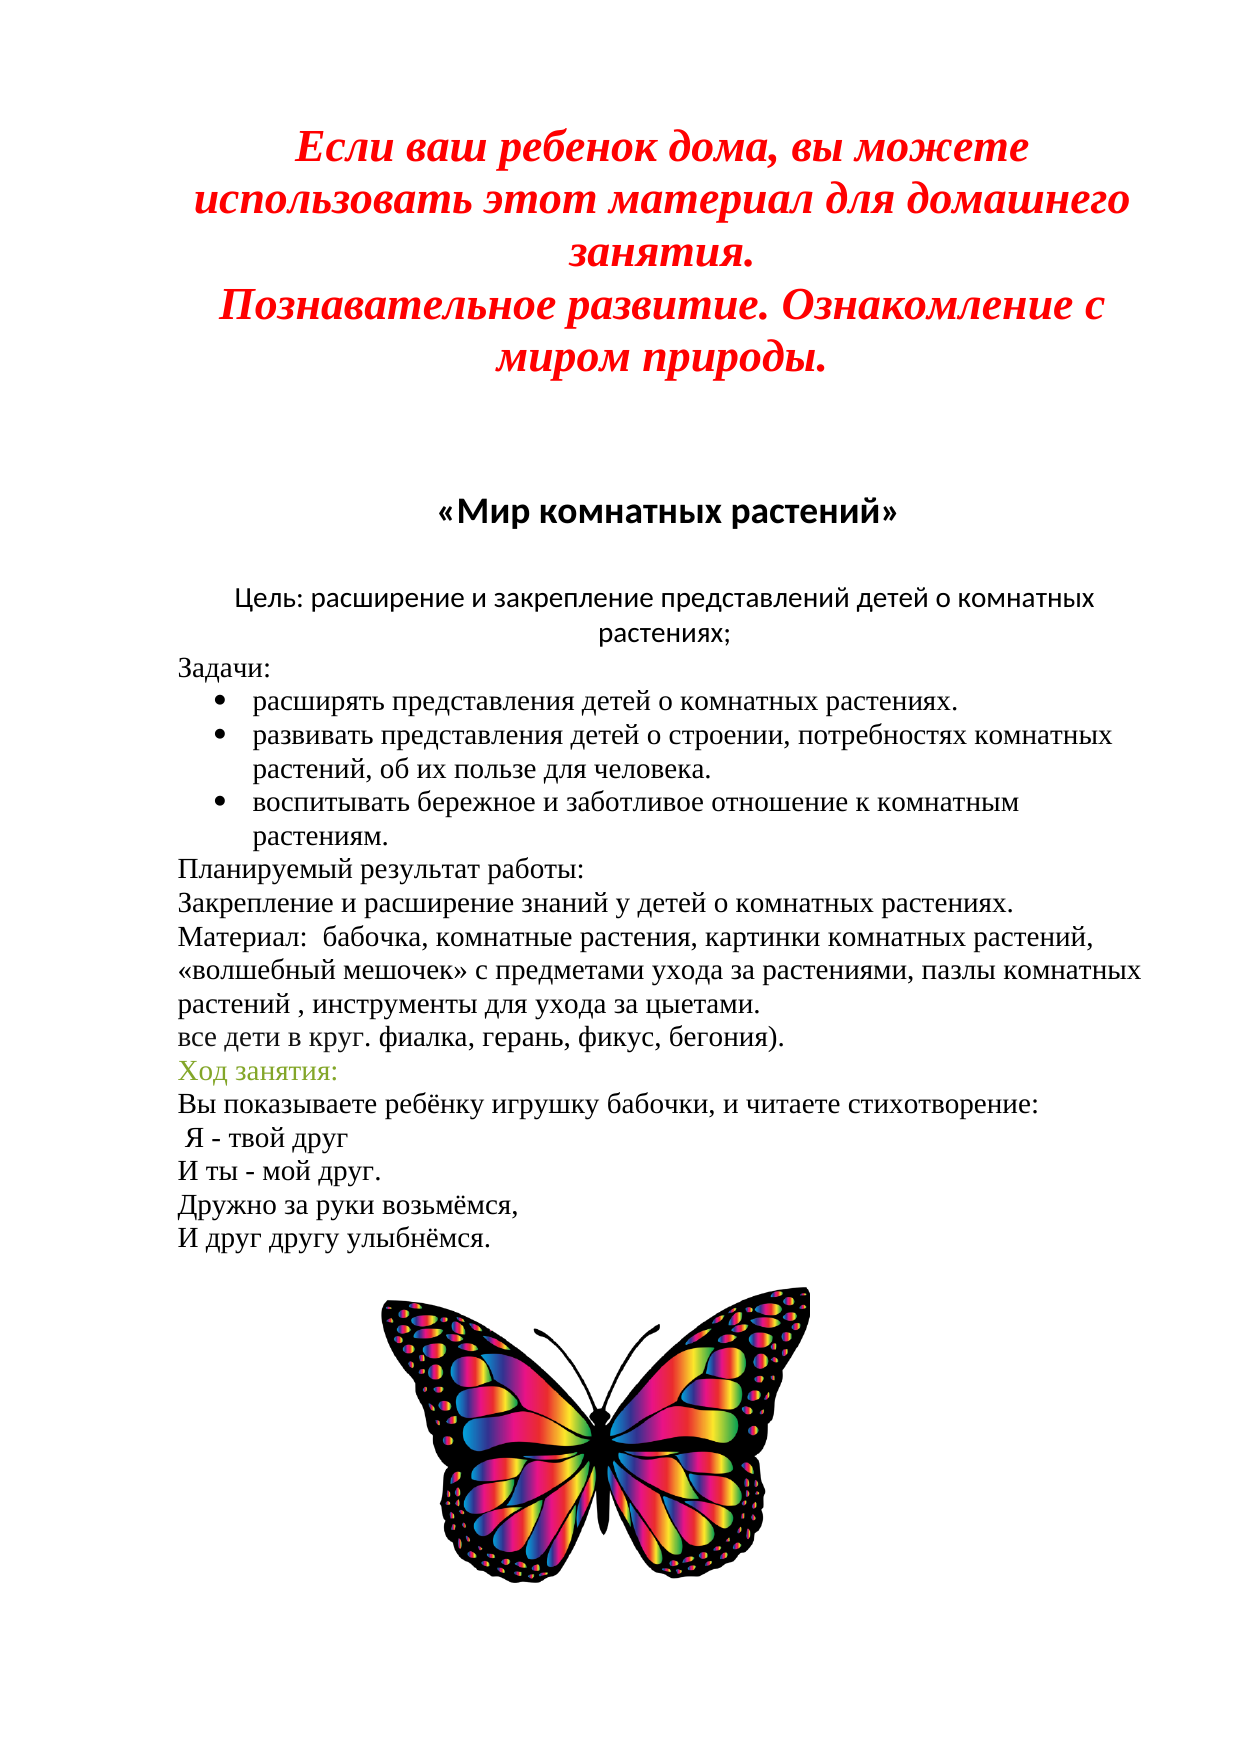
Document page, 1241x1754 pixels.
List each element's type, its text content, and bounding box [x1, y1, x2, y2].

text Планируемый результат работы: [177, 852, 1152, 885]
text Познавательное развитие. Ознакомление с миром природы. [177, 276, 1152, 382]
text Дружно за руки возьмёмся, [177, 1187, 1152, 1221]
text «Мир комнатных растений» [177, 487, 1152, 533]
text все дети в круг. фиалка, герань, фикус, бегония). [177, 1019, 1152, 1053]
text И ты - мой друг. [177, 1153, 1152, 1187]
text Ход занятия: [177, 1053, 1152, 1086]
list расширять представления детей о комнатных растениях. [215, 683, 1152, 717]
text Я - твой друг [177, 1120, 1152, 1153]
text Цель: расширение и закрепление представлений детей о комнатных растениях; [177, 579, 1152, 650]
picture [381, 1287, 810, 1583]
text Закрепление и расширение знаний у детей о комнатных растениях. [177, 885, 1152, 919]
text Вы показываете ребёнку игрушку бабочки, и читаете стихотворение: [177, 1086, 1152, 1120]
list развивать представления детей о строении, потребностях комнатных растений, об их пользе для человека. [215, 717, 1152, 784]
text Задачи: [177, 650, 1152, 683]
text И друг другу улыбнёмся. [177, 1221, 1152, 1254]
list воспитывать бережное и заботливое отношение к комнатным растениям. [215, 784, 1152, 852]
text Материал: бабочка, комнатные растения, картинки комнатных растений, «волшебный мешочек» с предметами ухода за растениями, пазлы комнатных растений , инструменты для ухода за цыетами. [177, 919, 1152, 1019]
text Если ваш ребенок дома, вы можете использовать этот материал для домашнего занятия. [177, 118, 1152, 276]
